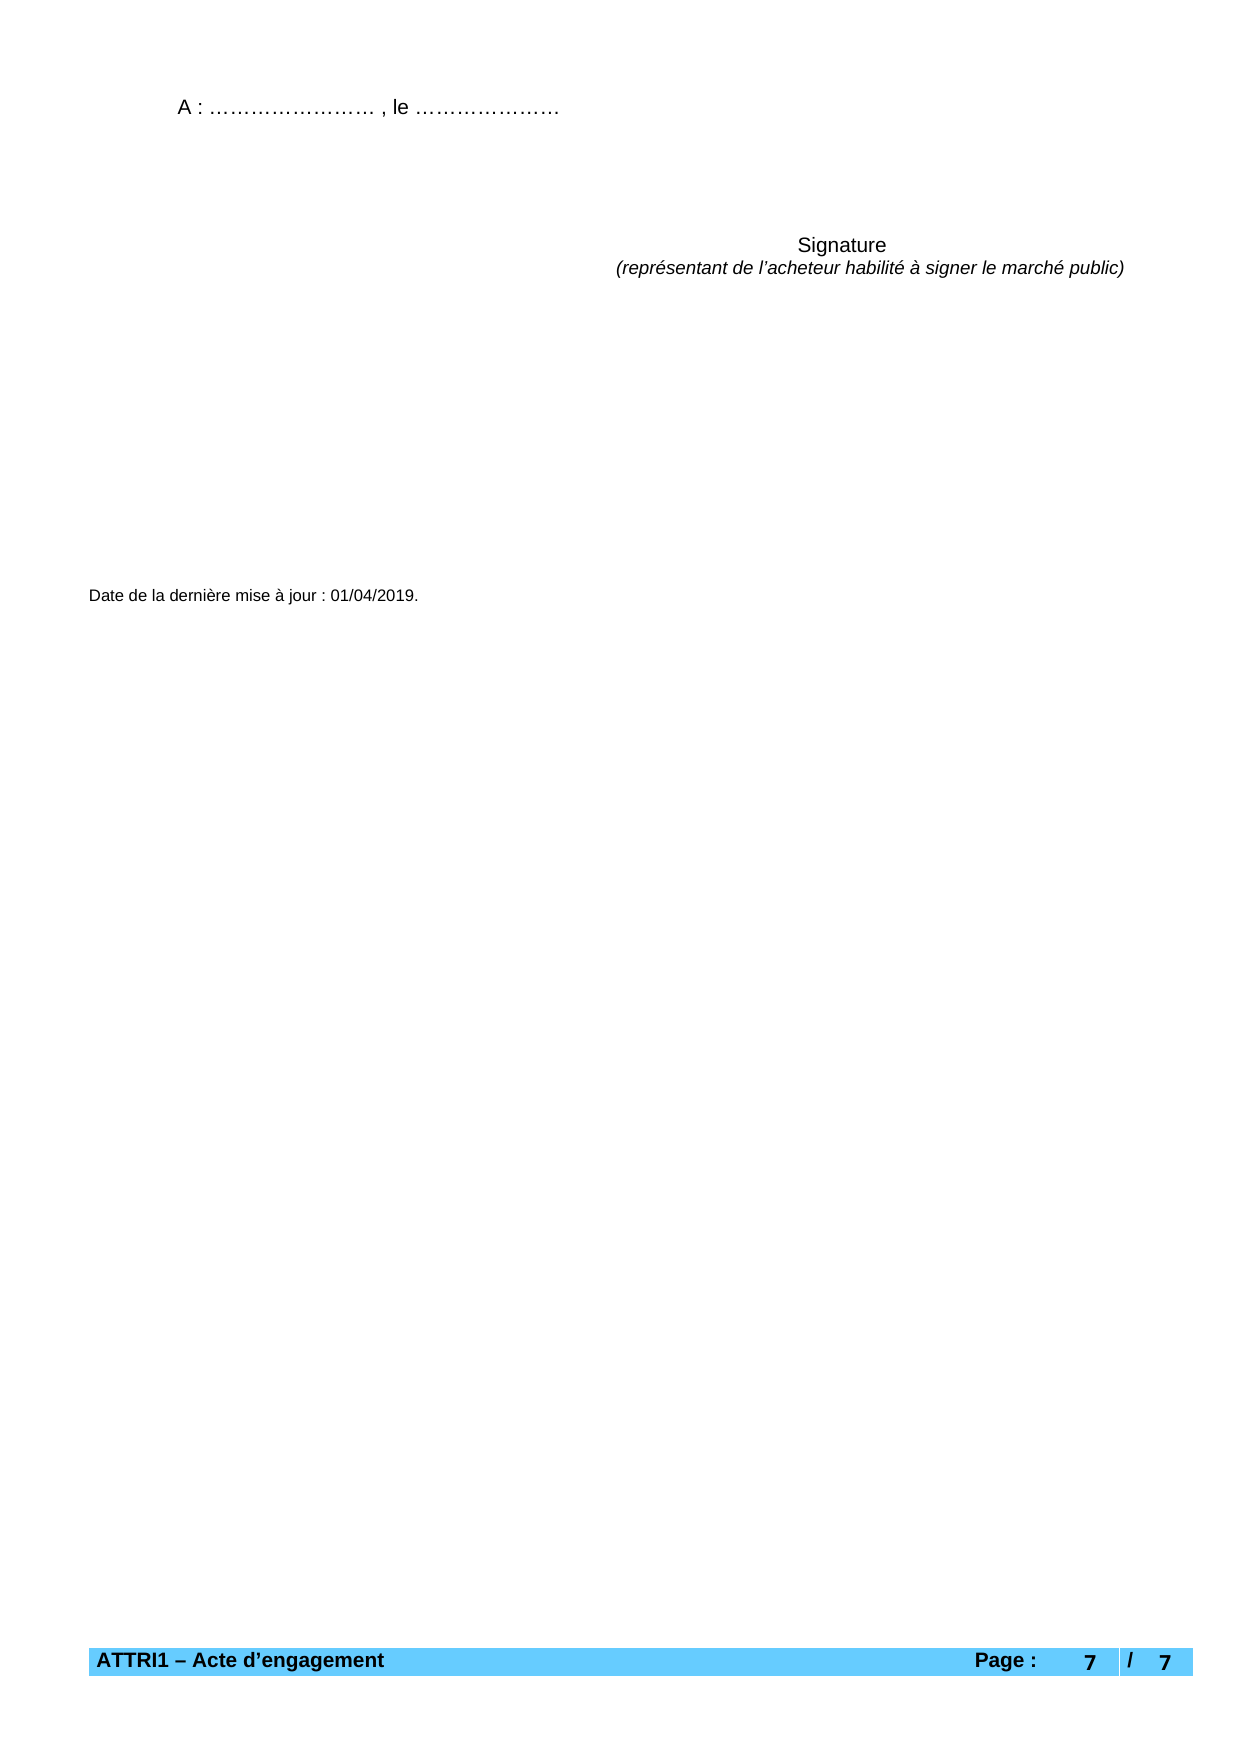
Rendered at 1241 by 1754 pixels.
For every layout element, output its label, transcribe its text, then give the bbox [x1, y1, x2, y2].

text Date de la dernière mise à jour : 01/04/2019. [89, 586, 1152, 605]
text A : …………………… , le ………………… [89, 95, 1152, 119]
text (représentant de l’acheteur habilité à signer le marché public) [591, 257, 1152, 278]
text Signature [797, 233, 1152, 257]
